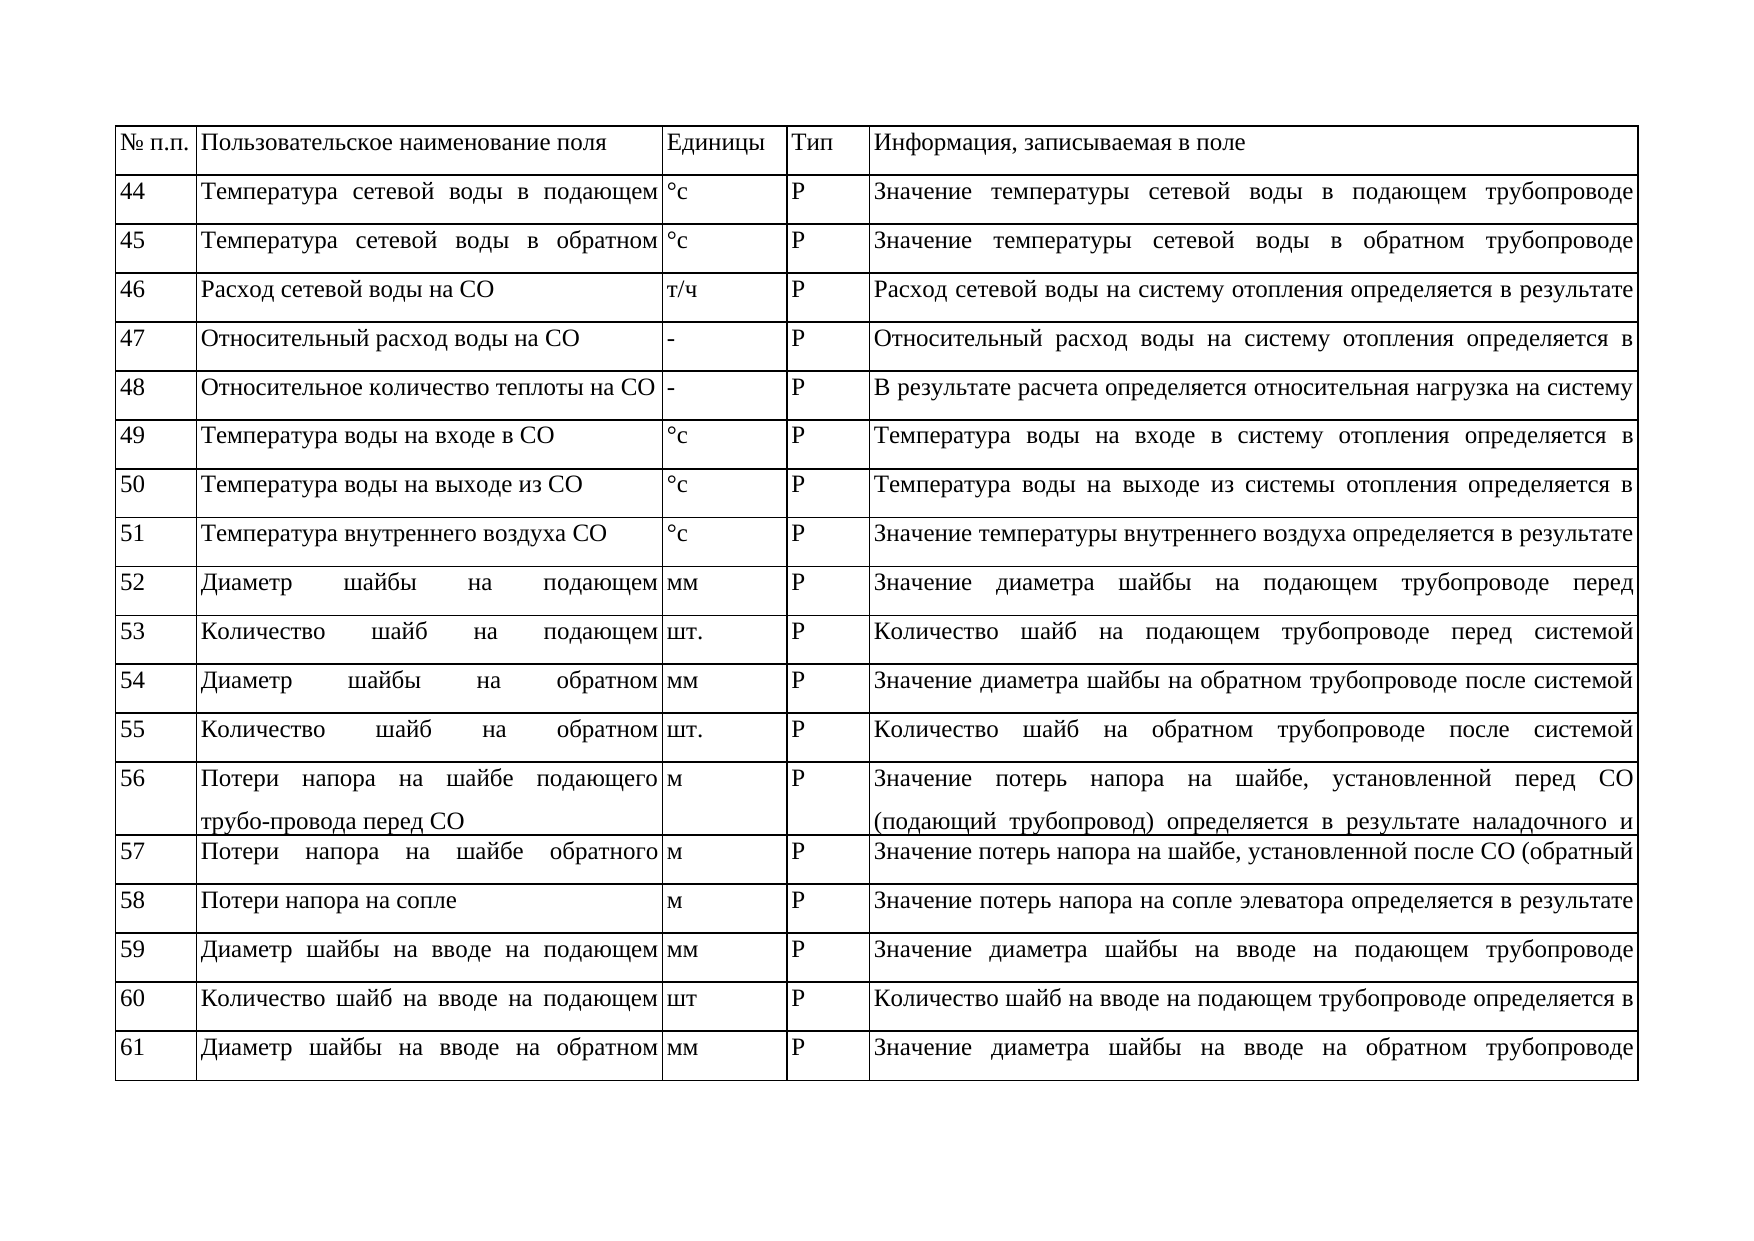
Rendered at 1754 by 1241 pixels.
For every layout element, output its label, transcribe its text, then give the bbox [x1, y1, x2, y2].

table_cell Температура воды на входе в систему отопления определяется в результате расчета [870, 421, 1637, 468]
table_cell Р [788, 665, 869, 712]
table_cell Потери напора на сопле [197, 885, 662, 932]
table_cell Р [788, 470, 869, 517]
table_cell Р [788, 714, 869, 761]
table_cell Количество шайб на обратном трубопроводе после системой отопления определяется в результате наладочного расчета [870, 714, 1637, 761]
table_cell °с [663, 518, 786, 566]
table_cell м [663, 836, 786, 883]
table_cell Р [788, 763, 869, 834]
table_cell Р [788, 323, 869, 370]
table_header Информация, записываемая в поле [870, 127, 1637, 174]
table_cell Относительный расход воды на систему отопления определяется в резуль- тате расчета [870, 323, 1637, 370]
table_cell Диаметр шайбы на вводе на обратном трубо-проводе [197, 1032, 662, 1079]
table_cell Значение диаметра шайбы на вводе на обратном трубопроводе определяет-ся в результате наладочного расчета [870, 1032, 1637, 1079]
table_cell Р [788, 836, 869, 883]
table_header Пользовательское наименование поля [197, 127, 662, 174]
table_cell Количество шайб на вводе на подающем тру-бопроводе [197, 983, 662, 1030]
table_cell 60 [116, 983, 196, 1030]
table_cell Значение потерь напора на сопле элеватора определяется в результате наладочного и поверочного расчетов [870, 885, 1637, 932]
table_cell 53 [116, 616, 196, 663]
table_cell Р [788, 176, 869, 223]
table_header № п.п. [116, 127, 196, 174]
table_cell Р [788, 518, 869, 566]
table_cell В результате расчета определяется относительная нагрузка на систему отопления (отношение текущей нагрузки к расчетной) [870, 372, 1637, 419]
table_cell мм [663, 567, 786, 615]
table_cell Р [788, 225, 869, 272]
table_cell Р [788, 616, 869, 663]
table_cell Р [788, 983, 869, 1030]
table_cell шт. [663, 714, 786, 761]
table_cell 50 [116, 470, 196, 517]
table_cell 57 [116, 836, 196, 883]
table_cell Количество шайб на подающем трубопроводе перед СО [197, 616, 662, 663]
table_cell - [663, 372, 786, 419]
table_cell 56 [116, 763, 196, 834]
table_cell 59 [116, 934, 196, 981]
table_cell Потери напора на шайбе обратного трубопро-вода после СО [197, 836, 662, 883]
table_cell м [663, 885, 786, 932]
table_cell 45 [116, 225, 196, 272]
table_cell Р [788, 934, 869, 981]
table_cell Количество шайб на подающем трубопроводе перед системой отопления определяется в результате наладочного расчета [870, 616, 1637, 663]
table_cell Потери напора на шайбе подающего трубо-провода перед СО [197, 763, 662, 834]
table_cell Значение температуры сетевой воды в подающем трубопроводе определя- ется в результате расчета [870, 176, 1637, 223]
table_cell °с [663, 421, 786, 468]
table_cell 55 [116, 714, 196, 761]
table_cell Количество шайб на вводе на подающем трубопроводе определяется в ре-зультате наладочного расчета [870, 983, 1637, 1030]
table_cell Р [788, 372, 869, 419]
table_cell Значение диаметра шайбы на обратном трубопроводе после системой отоп-ления определяется в результате наладочного расчета [870, 665, 1637, 712]
table_cell Относительный расход воды на СО [197, 323, 662, 370]
table_cell 61 [116, 1032, 196, 1079]
table_cell Температура воды на выходе из СО [197, 470, 662, 517]
table_cell Значение температуры внутреннего воздуха определяется в результате рас- чета [870, 518, 1637, 566]
table_cell шт. [663, 616, 786, 663]
table_cell Диаметр шайбы на вводе на подающем тру-бопроводе [197, 934, 662, 981]
table_cell 44 [116, 176, 196, 223]
table_cell Р [788, 1032, 869, 1079]
table_cell Температура воды на выходе из системы отопления определяется в резуль- тате расчета [870, 470, 1637, 517]
table_cell мм [663, 665, 786, 712]
table_cell Р [788, 885, 869, 932]
table_cell Диаметр шайбы на подающем трубопроводе перед СО [197, 567, 662, 615]
table_cell °с [663, 225, 786, 272]
table_cell Диаметр шайбы на обратном трубопроводе после СО [197, 665, 662, 712]
table_cell мм [663, 1032, 786, 1079]
table_cell °с [663, 470, 786, 517]
table_cell Относительное количество теплоты на СО [197, 372, 662, 419]
table_cell °с [663, 176, 786, 223]
table_cell 46 [116, 274, 196, 321]
table_cell 47 [116, 323, 196, 370]
table_cell шт [663, 983, 786, 1030]
table_cell Расход сетевой воды на систему отопления определяется в результате рас- чета [870, 274, 1637, 321]
table_cell Значение диаметра шайбы на подающем трубопроводе перед системой отопления определяется в результате наладочного расчета [870, 567, 1637, 615]
table_cell Температура сетевой воды в обратном трубо-проводе [197, 225, 662, 272]
table_cell Температура внутреннего воздуха СО [197, 518, 662, 566]
table_cell Расход сетевой воды на СО [197, 274, 662, 321]
table_cell м [663, 763, 786, 834]
table_cell Р [788, 274, 869, 321]
table_cell 54 [116, 665, 196, 712]
table_cell 48 [116, 372, 196, 419]
table_cell Р [788, 567, 869, 615]
table_cell 51 [116, 518, 196, 566]
table_cell Значение потерь напора на шайбе, установленной после СО (обратный тру-бопровод) определяется в результате наладочного и поверочного расчетов [870, 836, 1637, 883]
table_cell Температура сетевой воды в подающем тру-бопроводе [197, 176, 662, 223]
table_cell Температура воды на входе в СО [197, 421, 662, 468]
table_cell 49 [116, 421, 196, 468]
table_cell Значение диаметра шайбы на вводе на подающем трубопроводе определя-ется в результате наладочного расчета [870, 934, 1637, 981]
table_header Тип данных [788, 127, 869, 174]
table_cell Р [788, 421, 869, 468]
table_cell 52 [116, 567, 196, 615]
table_cell Количество шайб на обратном трубопроводе после СО [197, 714, 662, 761]
table_cell мм [663, 934, 786, 981]
table_cell - [663, 323, 786, 370]
table_cell Значение температуры сетевой воды в обратном трубопроводе определяет- ся в результате расчета [870, 225, 1637, 272]
table_header Единицы измерения [663, 127, 786, 174]
table_cell Значение потерь напора на шайбе, установленной перед СО (подающий трубопровод) определяется в результате наладочного и поверочного расче- тов [870, 763, 1637, 834]
table_cell 58 [116, 885, 196, 932]
table_cell т/ч [663, 274, 786, 321]
